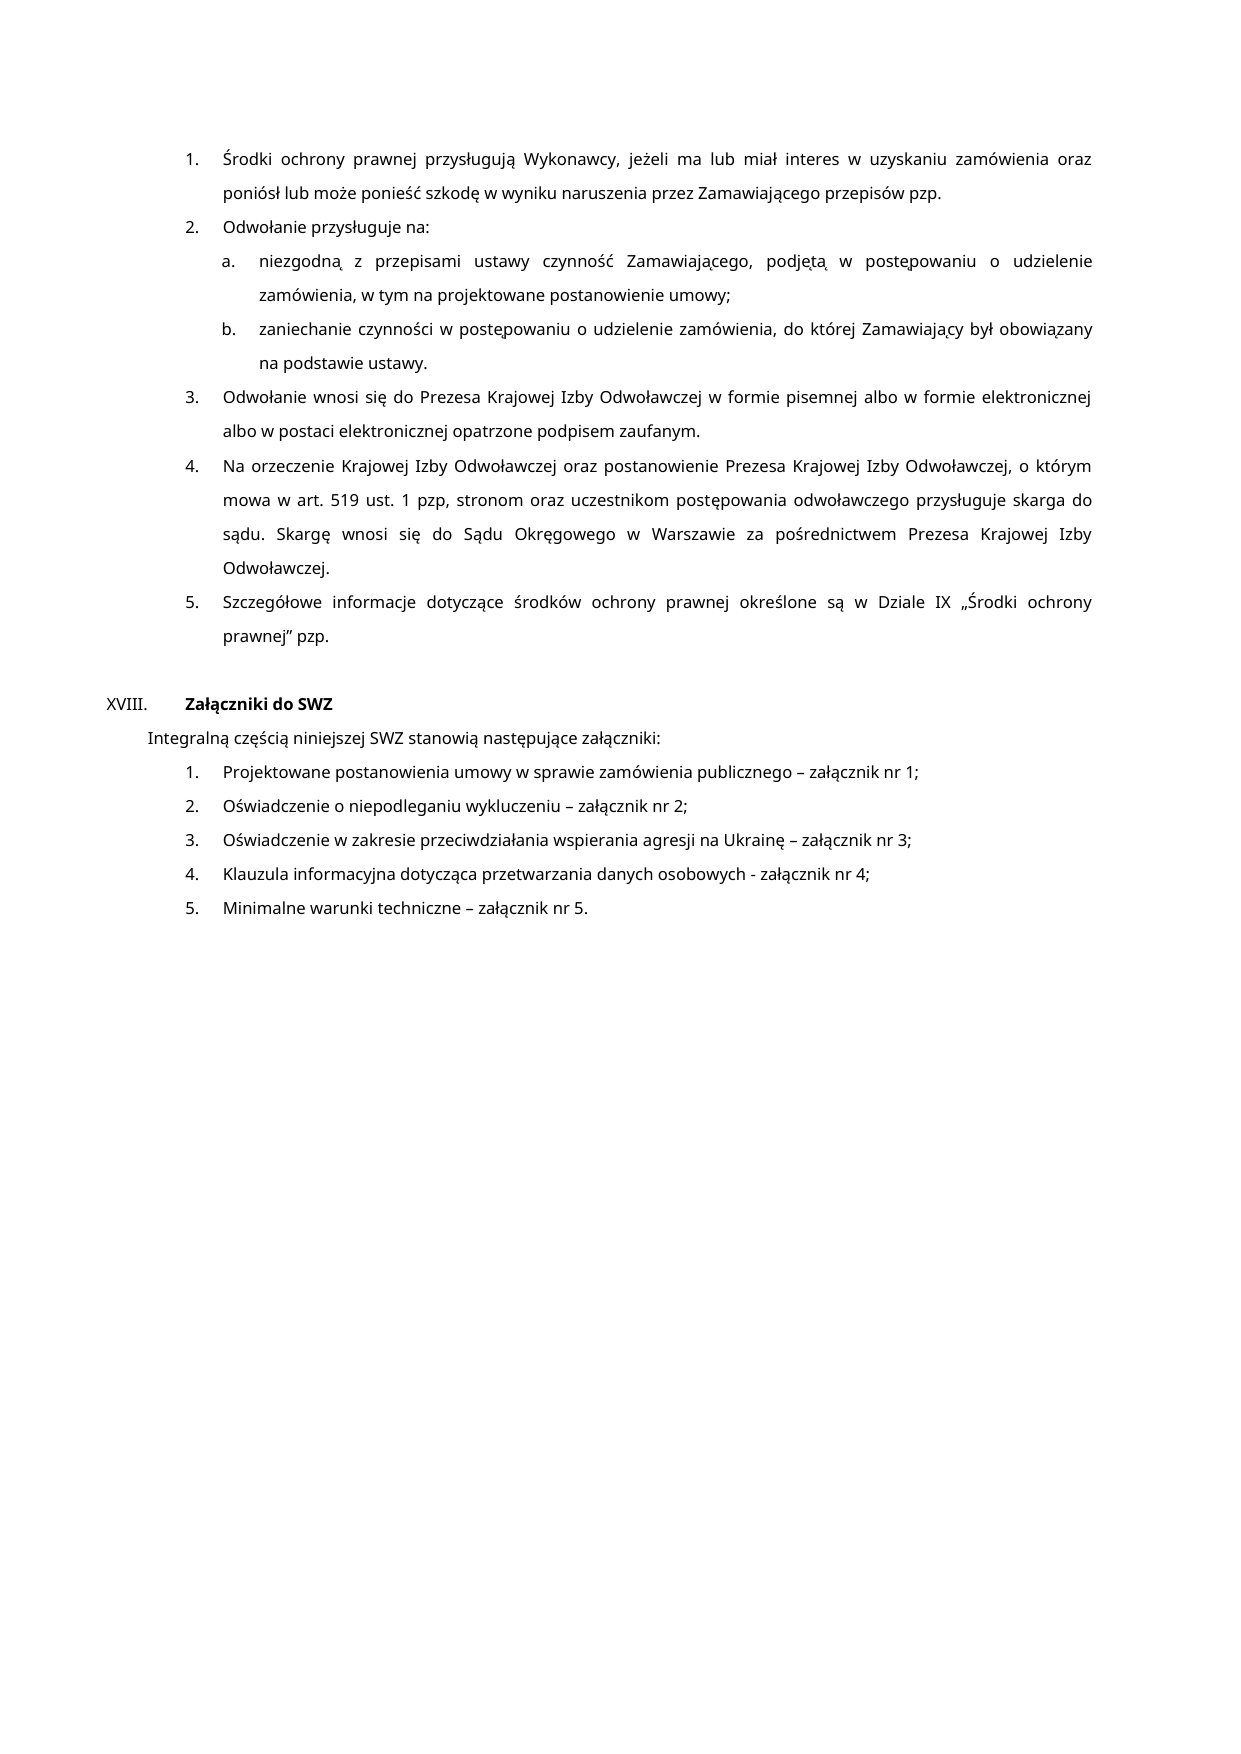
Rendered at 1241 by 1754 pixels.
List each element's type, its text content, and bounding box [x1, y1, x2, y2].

list Odwołanie wnosi się do Prezesa Krajowej Izby Odwoławczej w formie pisemnej albo w formie elektronicznej albo w postaci elektronicznej opatrzone podpisem zaufanym. [185, 386, 1093, 443]
list Projektowane postanowienia umowy w sprawie zamówienia publicznego – załącznik nr 1; [185, 761, 1093, 783]
list zaniechanie czynności w postępowaniu o udzielenie zamówienia, do której Zamawiający był obowiązany na podstawie ustawy. [221, 318, 1093, 375]
list Minimalne warunki techniczne – załącznik nr 5. [185, 897, 1093, 920]
list Klauzula informacyjna dotycząca przetwarzania danych osobowych - załącznik nr 4; [185, 863, 1093, 886]
list niezgodną z przepisami ustawy czynność Zamawiającego, podjętą w postępowaniu o udzielenie zamówienia, w tym na projektowane postanowienie umowy; [221, 250, 1093, 307]
list Środki ochrony prawnej przysługują Wykonawcy, jeżeli ma lub miał interes w uzyskaniu zamówienia oraz poniósł lub może ponieść szkodę w wyniku naruszenia przez Zamawiającego przepisów pzp. [185, 148, 1093, 204]
list Oświadczenie w zakresie przeciwdziałania wspierania agresji na Ukrainę – załącznik nr 3; [185, 829, 1093, 852]
list Na orzeczenie Krajowej Izby Odwoławczej oraz postanowienie Prezesa Krajowej Izby Odwoławczej, o którym mowa w art. 519 ust. 1 pzp, stronom oraz uczestnikom postępowania odwoławczego przysługuje skarga do sądu. Skargę wnosi się do Sądu Okręgowego w Warszawie za pośrednictwem Prezesa Krajowej Izby Odwoławczej. [185, 454, 1093, 579]
list Oświadczenie o niepodleganiu wykluczeniu – załącznik nr 2; [185, 795, 1093, 817]
list Szczegółowe informacje dotyczące środków ochrony prawnej określone są w Dziale IX „Środki ochrony prawnej” pzp. [185, 590, 1093, 647]
text Integralną częścią niniejszej SWZ stanowią następujące załączniki: [148, 727, 1093, 749]
list Odwołanie przysługuje na: [185, 216, 1093, 238]
list Załączniki do SWZ [148, 693, 1093, 715]
